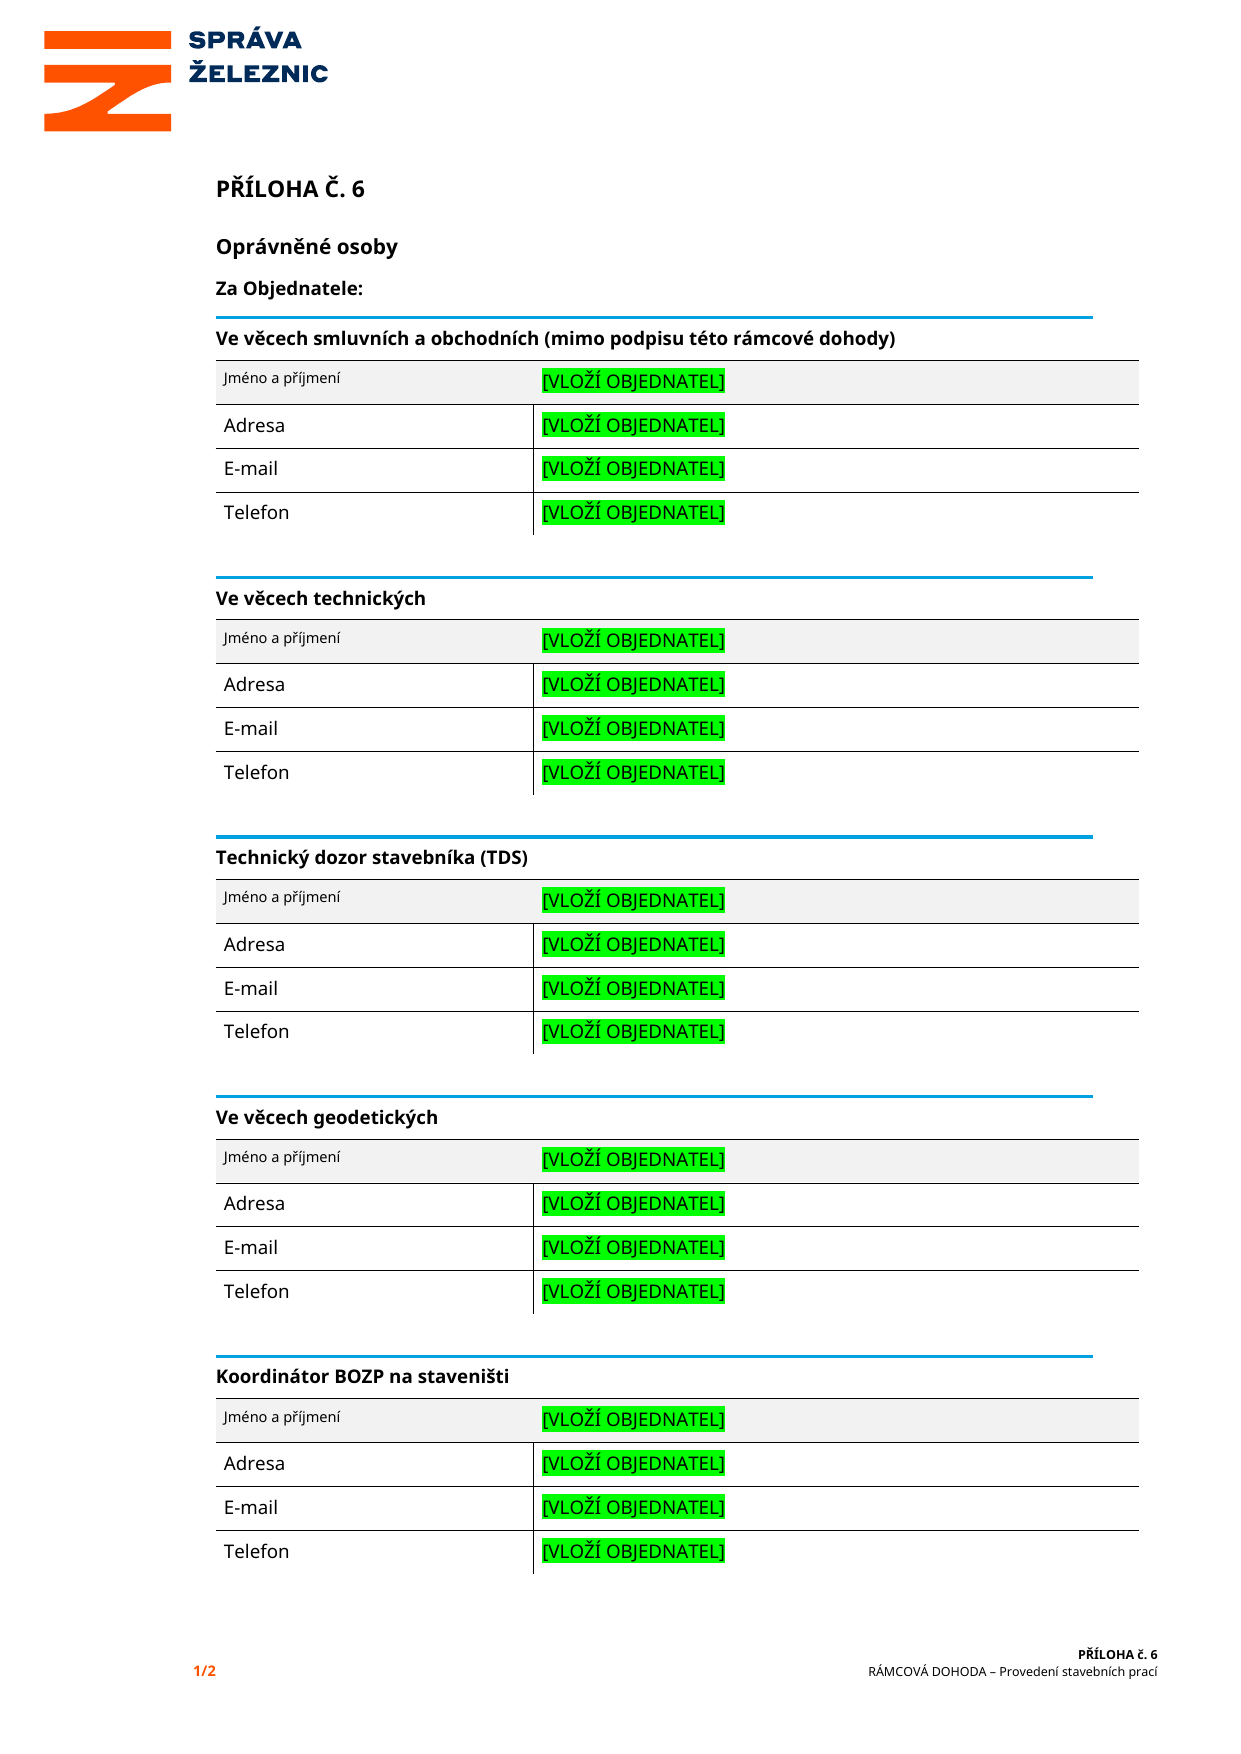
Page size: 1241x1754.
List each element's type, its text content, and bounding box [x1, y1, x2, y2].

table_header Jméno a příjmení [216, 620, 534, 663]
table_cell Telefon [216, 493, 533, 535]
table_cell E-mail [216, 449, 533, 491]
table_header [VLOŽÍ OBJEDNATEL] [534, 620, 1139, 663]
table_cell [VLOŽÍ OBJEDNATEL] [534, 708, 1139, 751]
table_cell E-mail [216, 1487, 533, 1530]
table_cell [VLOŽÍ OBJEDNATEL] [534, 924, 1139, 967]
text Ve věcech smluvních a obchodních (mimo podpisu této rámcové dohody) [216, 319, 1093, 351]
table_cell [VLOŽÍ OBJEDNATEL] [534, 405, 1139, 447]
table_cell [VLOŽÍ OBJEDNATEL] [534, 1012, 1139, 1054]
text Koordinátor BOZP na staveništi [216, 1358, 1093, 1389]
text Příloha č. 6 [216, 172, 1093, 204]
table_cell Telefon [216, 1531, 533, 1573]
table_cell [VLOŽÍ OBJEDNATEL] [534, 1227, 1139, 1270]
table_cell [VLOŽÍ OBJEDNATEL] [534, 449, 1139, 491]
text Ve věcech technických [216, 579, 1093, 611]
table_cell Adresa [216, 664, 533, 707]
table_cell [VLOŽÍ OBJEDNATEL] [534, 664, 1139, 707]
table_cell Adresa [216, 1184, 533, 1226]
table_cell Adresa [216, 924, 533, 967]
table_header Jméno a příjmení [216, 880, 534, 923]
table_cell [VLOŽÍ OBJEDNATEL] [534, 1271, 1139, 1314]
table_cell E-mail [216, 968, 533, 1011]
table_header [VLOŽÍ OBJEDNATEL] [534, 361, 1139, 404]
table_header Jméno a příjmení [216, 1140, 534, 1182]
table_cell [VLOŽÍ OBJEDNATEL] [534, 968, 1139, 1011]
table_cell [VLOŽÍ OBJEDNATEL] [534, 752, 1139, 795]
table_cell Adresa [216, 405, 533, 447]
table_header [VLOŽÍ OBJEDNATEL] [534, 880, 1139, 923]
table_cell [VLOŽÍ OBJEDNATEL] [534, 493, 1139, 535]
table_cell [VLOŽÍ OBJEDNATEL] [534, 1443, 1139, 1486]
text Technický dozor stavebníka (TDS) [216, 839, 1093, 870]
table_header Jméno a příjmení [216, 1399, 534, 1442]
text Za Objednatele: [216, 276, 1093, 301]
table_cell Telefon [216, 752, 533, 795]
table_cell Adresa [216, 1443, 533, 1486]
table_cell E-mail [216, 1227, 533, 1270]
table_header [VLOŽÍ OBJEDNATEL] [534, 1140, 1139, 1182]
text Ve věcech geodetických [216, 1098, 1093, 1130]
table_cell E-mail [216, 708, 533, 751]
table_cell [VLOŽÍ OBJEDNATEL] [534, 1487, 1139, 1530]
table_cell Telefon [216, 1012, 533, 1054]
table_cell Telefon [216, 1271, 533, 1314]
table_cell [VLOŽÍ OBJEDNATEL] [534, 1531, 1139, 1573]
text Oprávněné osoby [216, 232, 1093, 260]
table_header Jméno a příjmení [216, 361, 534, 404]
table_cell [VLOŽÍ OBJEDNATEL] [534, 1184, 1139, 1226]
table_header [VLOŽÍ OBJEDNATEL] [534, 1399, 1139, 1442]
